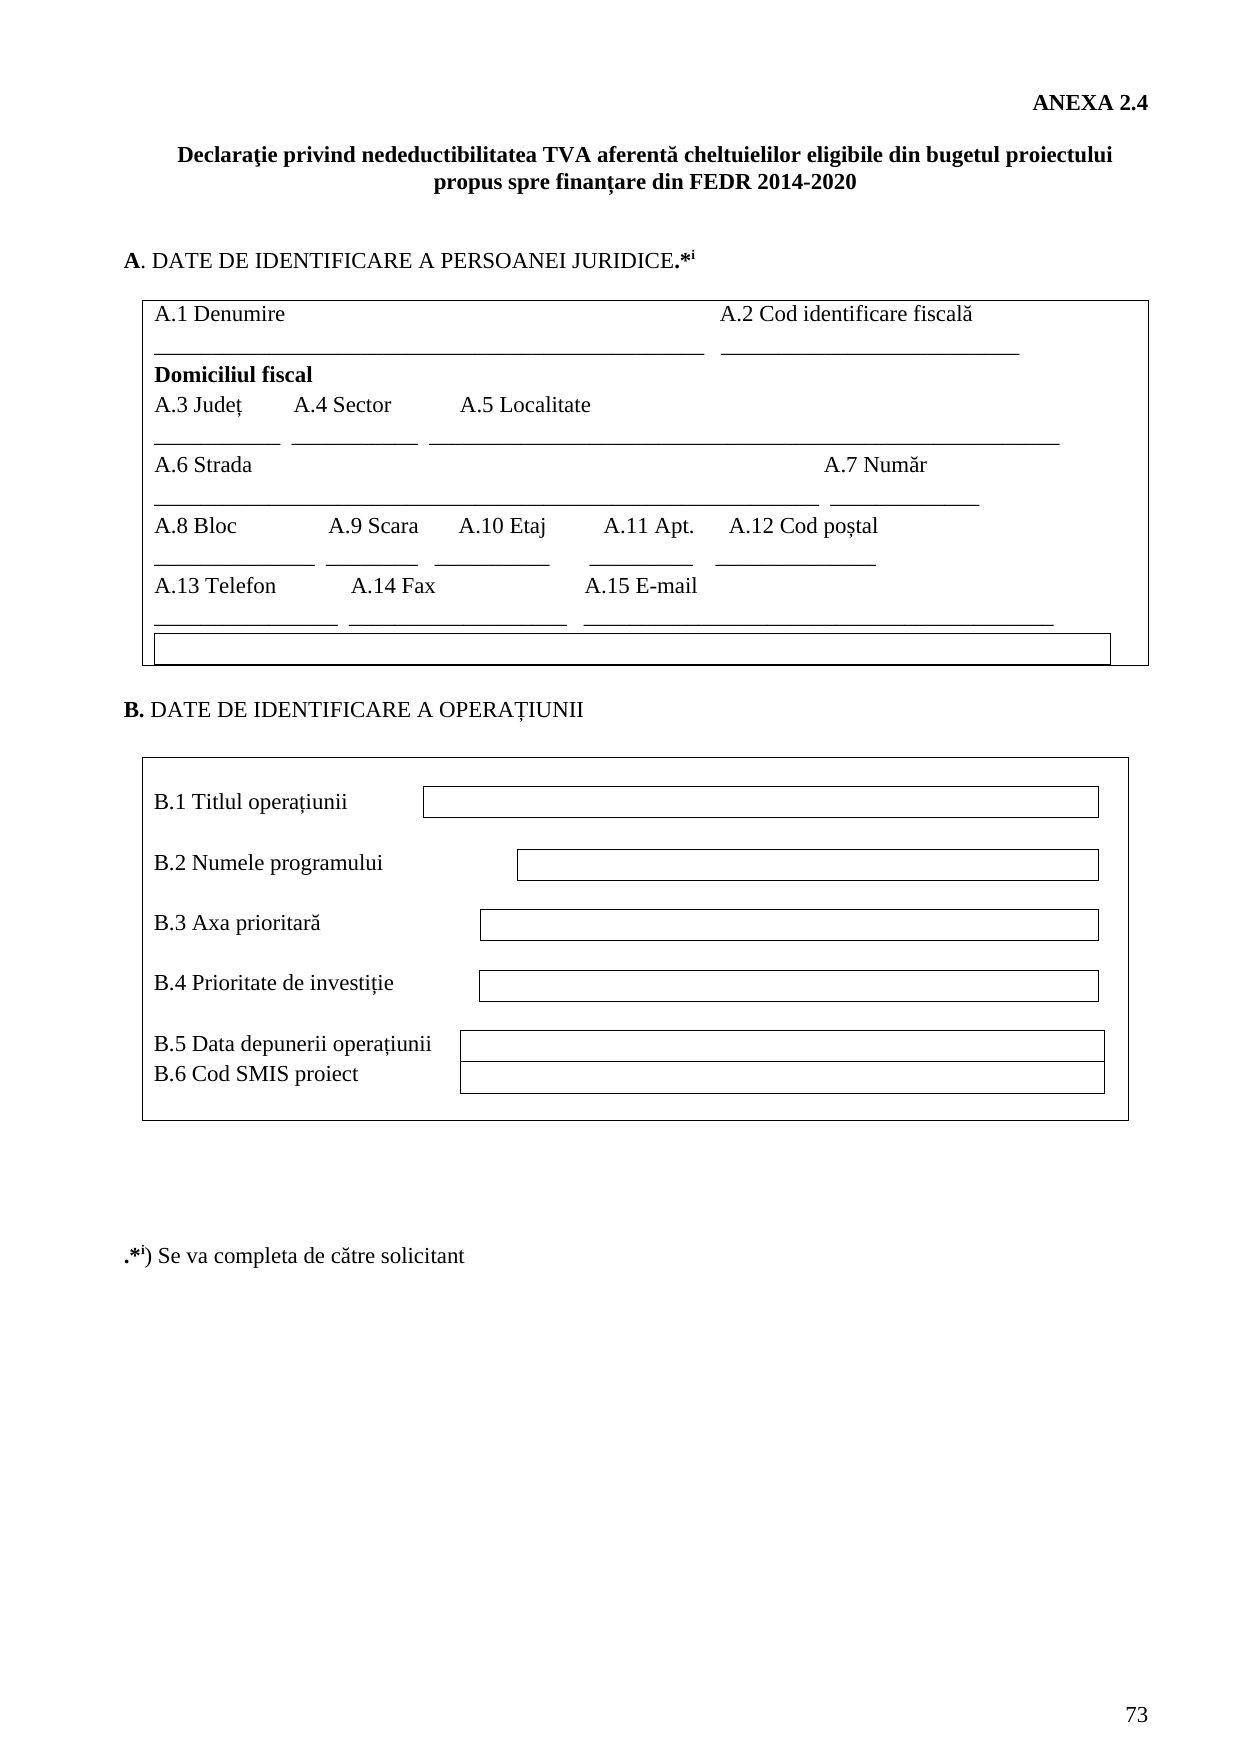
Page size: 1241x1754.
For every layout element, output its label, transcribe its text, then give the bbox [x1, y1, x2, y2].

text Declaraţie privind nedeductibilitatea TVA aferentă cheltuielilor eligibile din bugetul proiectului propus spre finanțare din FEDR 2014-2020 [142, 141, 1148, 194]
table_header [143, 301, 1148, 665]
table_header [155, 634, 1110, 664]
text A. DATE DE IDENTIFICARE A PERSOANEI JURIDICE.*i [123, 247, 1148, 273]
text .*i) Se va completa de către solicitant [123, 1242, 1223, 1269]
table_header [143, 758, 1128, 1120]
text B. DATE DE IDENTIFICARE A OPERAȚIUNII [123, 696, 1148, 723]
text ANEXA 2.4 [142, 89, 1148, 115]
